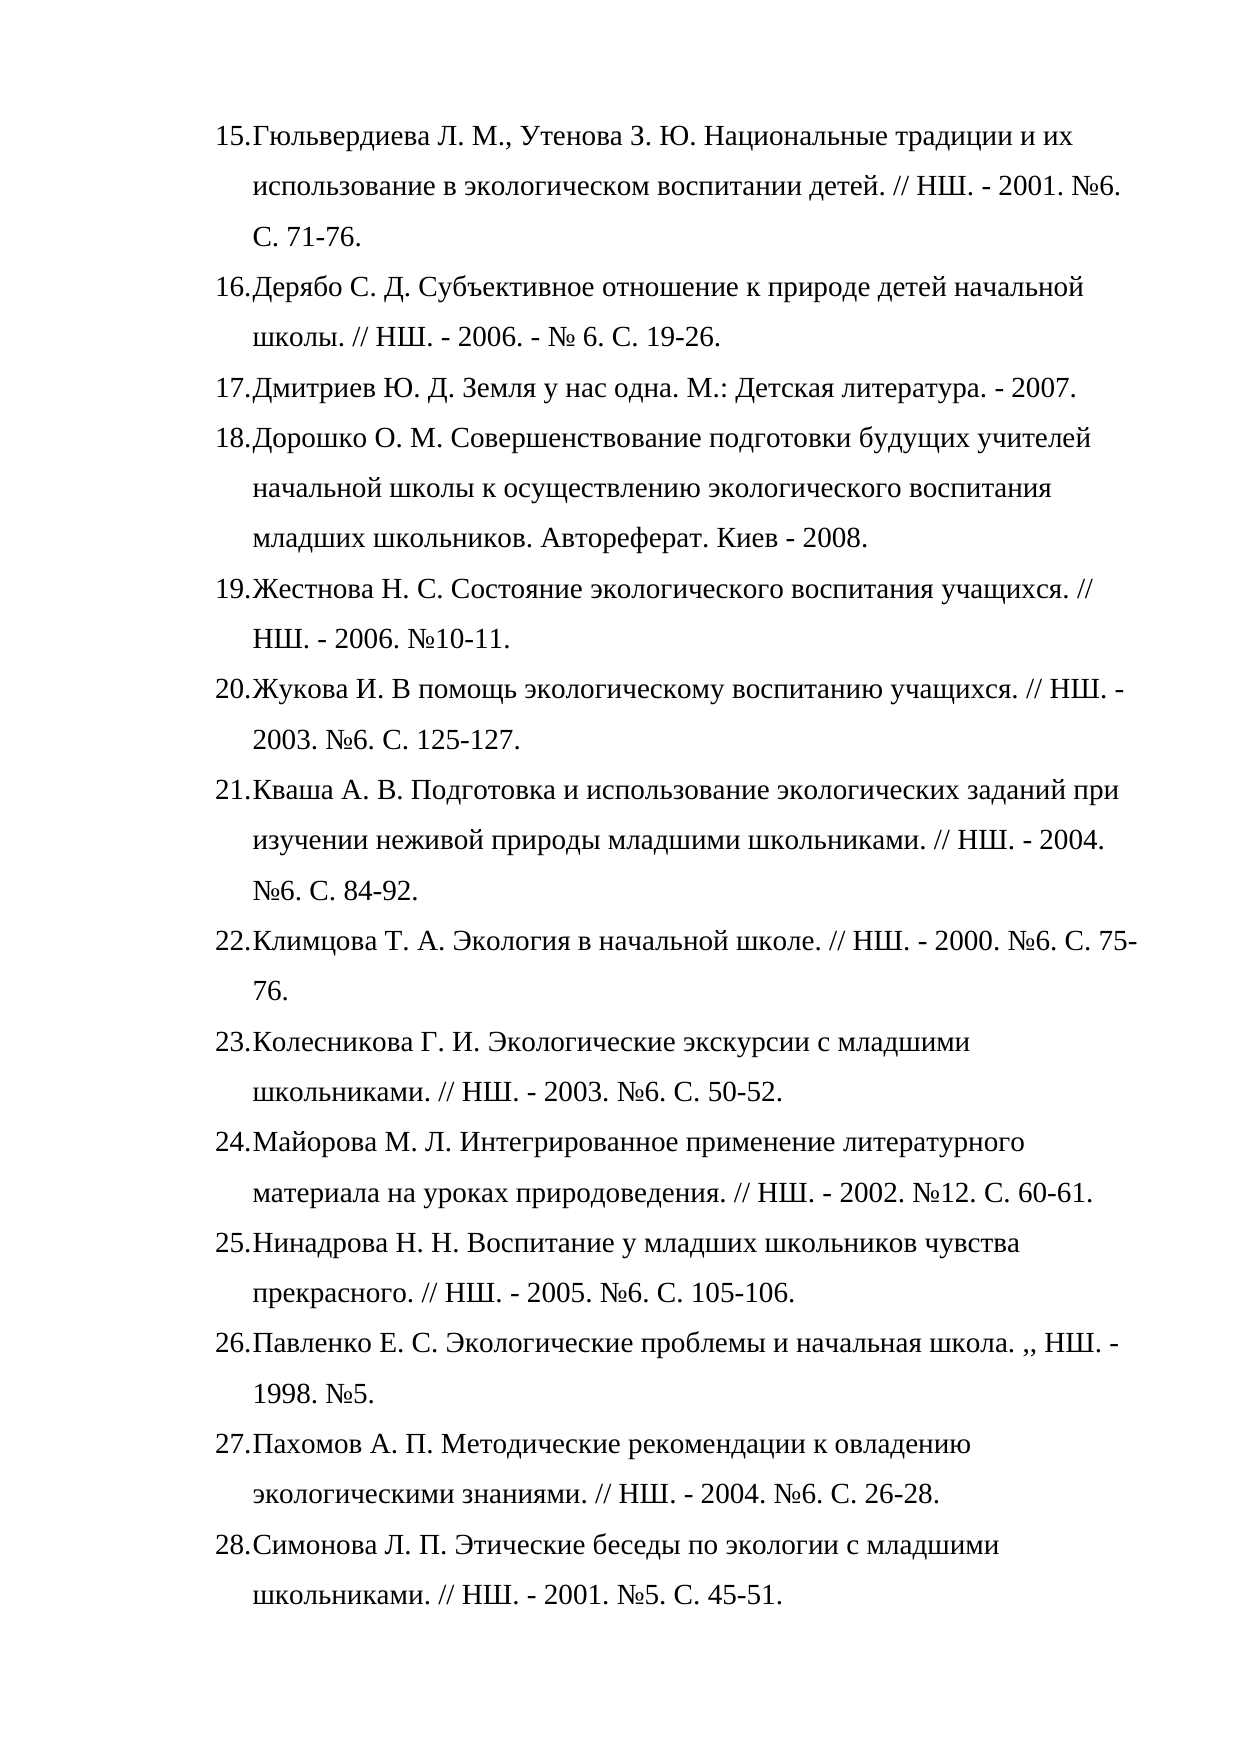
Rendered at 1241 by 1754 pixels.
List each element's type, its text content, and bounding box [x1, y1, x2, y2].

list Климцова Т. А. Экология в начальной школе. // НШ. - 2000. №6. С. 75-76. [215, 923, 1152, 1007]
list Симонова Л. П. Этические беседы по экологии с младшими школьниками. // НШ. - 2001. №5. С. 45-51. [215, 1527, 1152, 1611]
list Дерябо С. Д. Субъективное отношение к природе детей начальной школы. // НШ. - 2006. - № 6. С. 19-26. [215, 269, 1152, 353]
list Павленко Е. С. Экологические проблемы и начальная школа. ,, НШ. - 1998. №5. [215, 1326, 1152, 1409]
list Майорова М. Л. Интегрированное применение литературного материала на уроках природоведения. // НШ. - 2002. №12. С. 60-61. [215, 1124, 1152, 1208]
list Жукова И. В помощь экологическому воспитанию учащихся. // НШ. - 2003. №6. С. 125-127. [215, 672, 1152, 755]
list Дорошко О. М. Совершенствование подготовки будущих учителей начальной школы к осуществлению экологического воспитания младших школьников. Автореферат. Киев - 2008. [215, 420, 1152, 554]
list Кваша А. В. Подготовка и использование экологических заданий при изучении неживой природы младшими школьниками. // НШ. - 2004. №6. С. 84-92. [215, 772, 1152, 906]
list Гюльвердиева Л. М., Утенова З. Ю. Национальные традиции и их использование в экологическом воспитании детей. // НШ. - 2001. №6. С. 71-76. [215, 118, 1152, 252]
list Пахомов А. П. Методические рекомендации к овладению экологическими знаниями. // НШ. - 2004. №6. С. 26-28. [215, 1426, 1152, 1510]
list Дмитриев Ю. Д. Земля у нас одна. М.: Детская литература. - 2007. [215, 370, 1152, 403]
list Нинадрова Н. Н. Воспитание у младших школьников чувства прекрасного. // НШ. - 2005. №6. С. 105-106. [215, 1225, 1152, 1309]
list Колесникова Г. И. Экологические экскурсии с младшими школьниками. // НШ. - 2003. №6. С. 50-52. [215, 1024, 1152, 1108]
list Жестнова Н. С. Состояние экологического воспитания учащихся. // НШ. - 2006. №10-11. [215, 571, 1152, 655]
